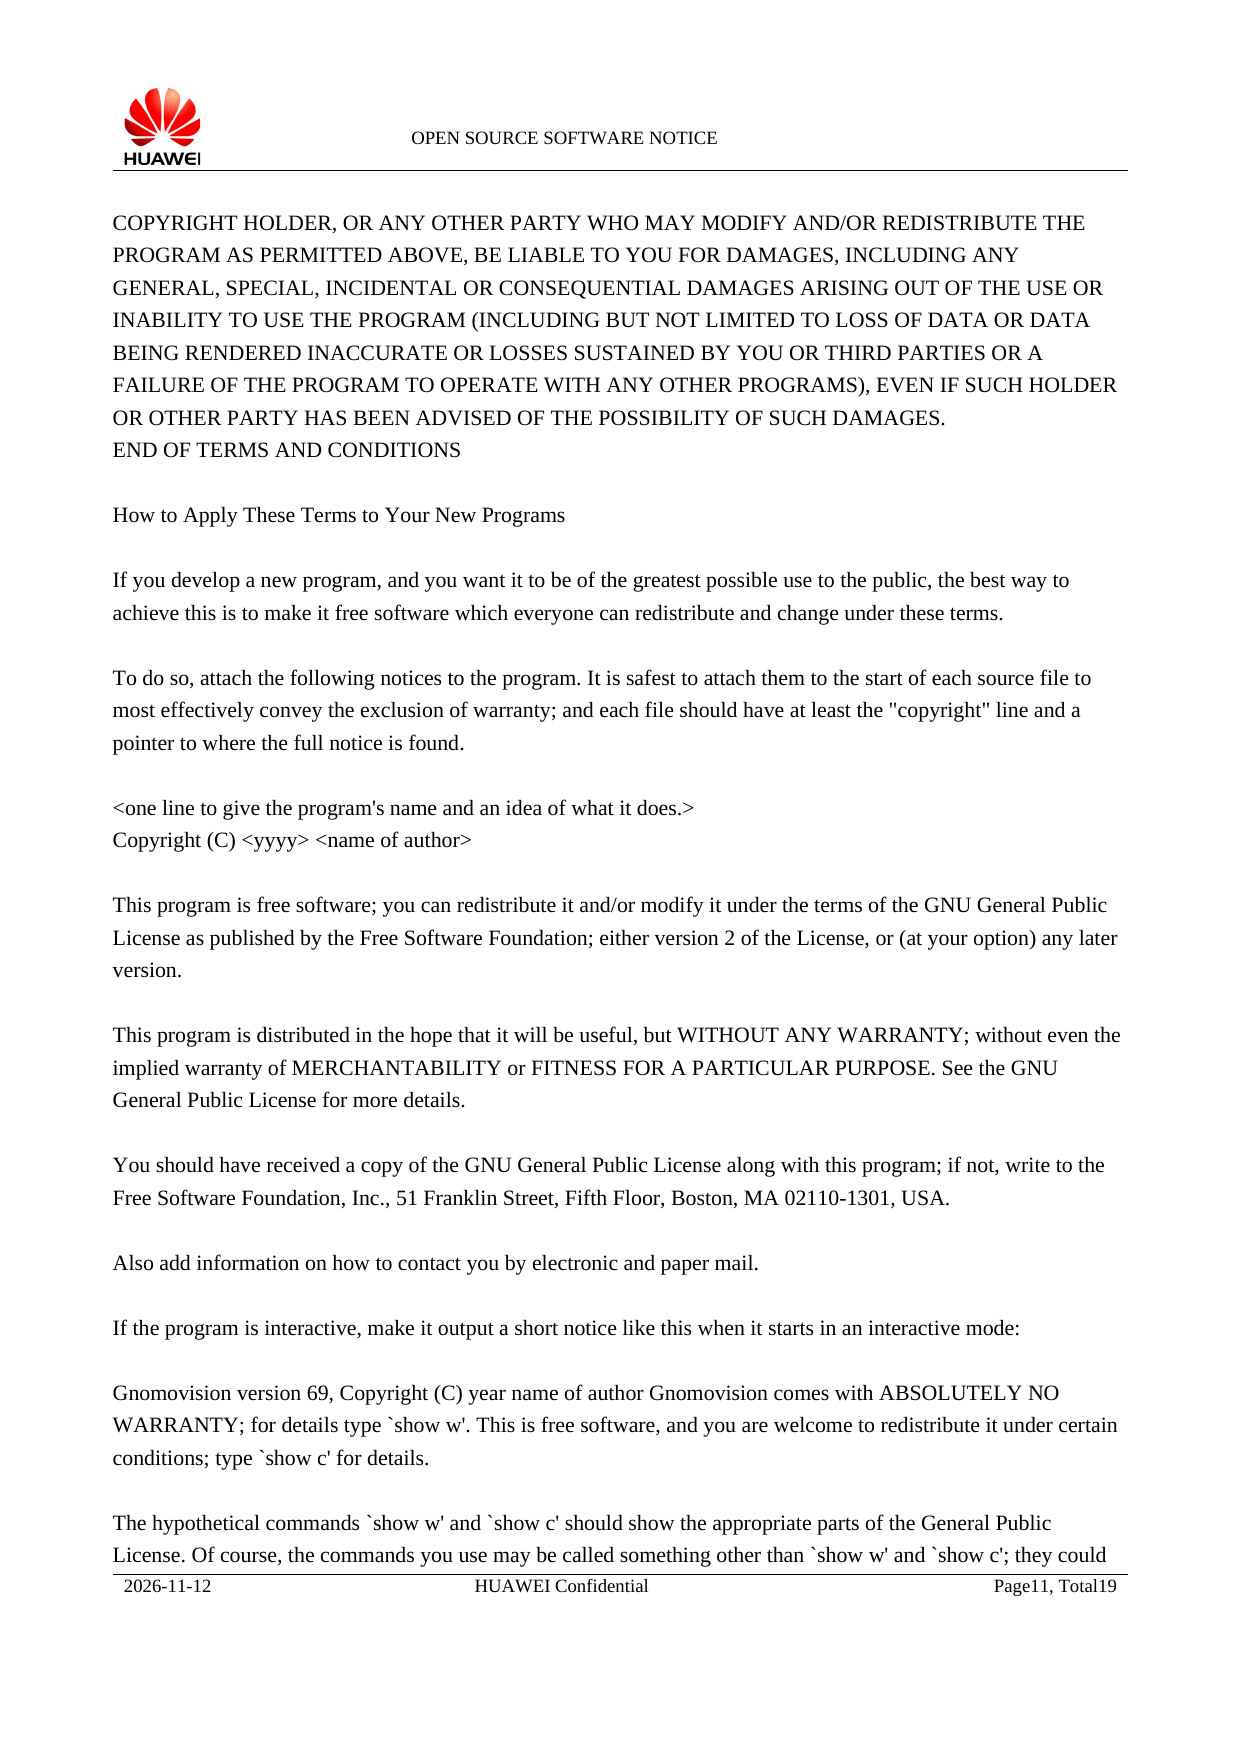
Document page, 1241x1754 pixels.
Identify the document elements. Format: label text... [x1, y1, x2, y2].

picture [124, 88, 201, 165]
